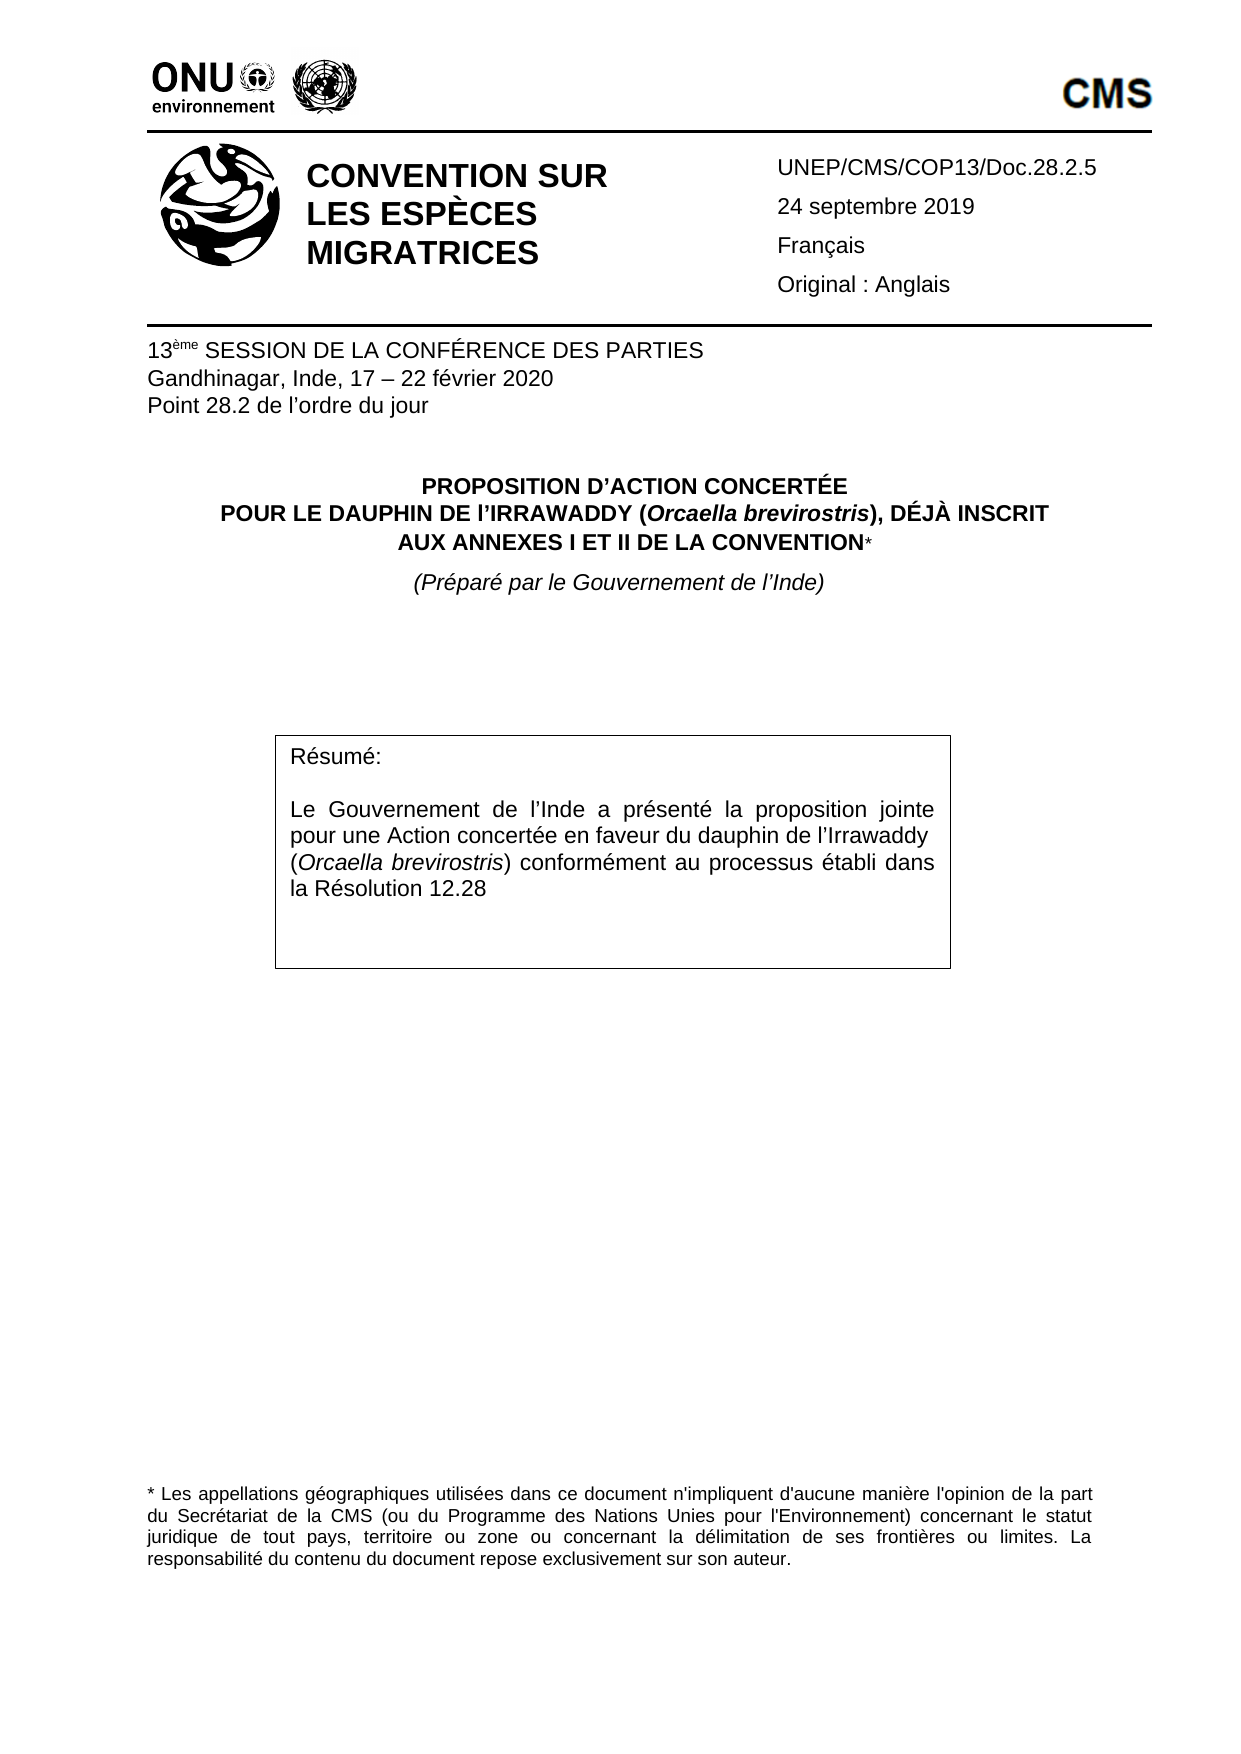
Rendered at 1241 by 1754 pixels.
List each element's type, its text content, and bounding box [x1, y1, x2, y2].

text POUR LE DAUPHIN DE l’IRRAWADDY (Orcaella brevirostris), DÉJÀ INSCRIT [138, 498, 1132, 526]
table_header UNEP/CMS/COP13/Doc.28.2.5 24 septembre 2019 Français Original : Anglais [766, 133, 1152, 324]
picture [144, 55, 280, 118]
text 13ème SESSION DE LA CONFÉRENCE DES PARTIES [147, 337, 1093, 363]
text * Les appellations géographiques utilisées dans ce document n'impliquent d'aucune manière l'opinion de la part du Secrétariat de la CMS (ou du Programme des Nations Unies pour l'Environnement) concernant le statut juridique de tout pays, territoire ou zone ou concernant la délimitation de ses frontières ou limites. La responsabilité du contenu du document repose exclusivement sur son auteur. [147, 1483, 1093, 1569]
table_header [147, 133, 306, 324]
table_header CONVENTION SUR LES ESPÈCES MIGRATRICES [306, 133, 766, 324]
text PROPOSITION D’ACTION CONCERTÉE [138, 473, 1132, 498]
text AUX ANNEXES I ET II DE LA CONVENTION* [138, 529, 1132, 555]
text Gandhinagar, Inde, 17 – 22 février 2020 [147, 365, 1093, 391]
text (Préparé par le Gouvernement de l’Inde) [147, 569, 1093, 596]
text Point 28.2 de l’ordre du jour [147, 392, 1093, 419]
picture [1061, 71, 1155, 116]
